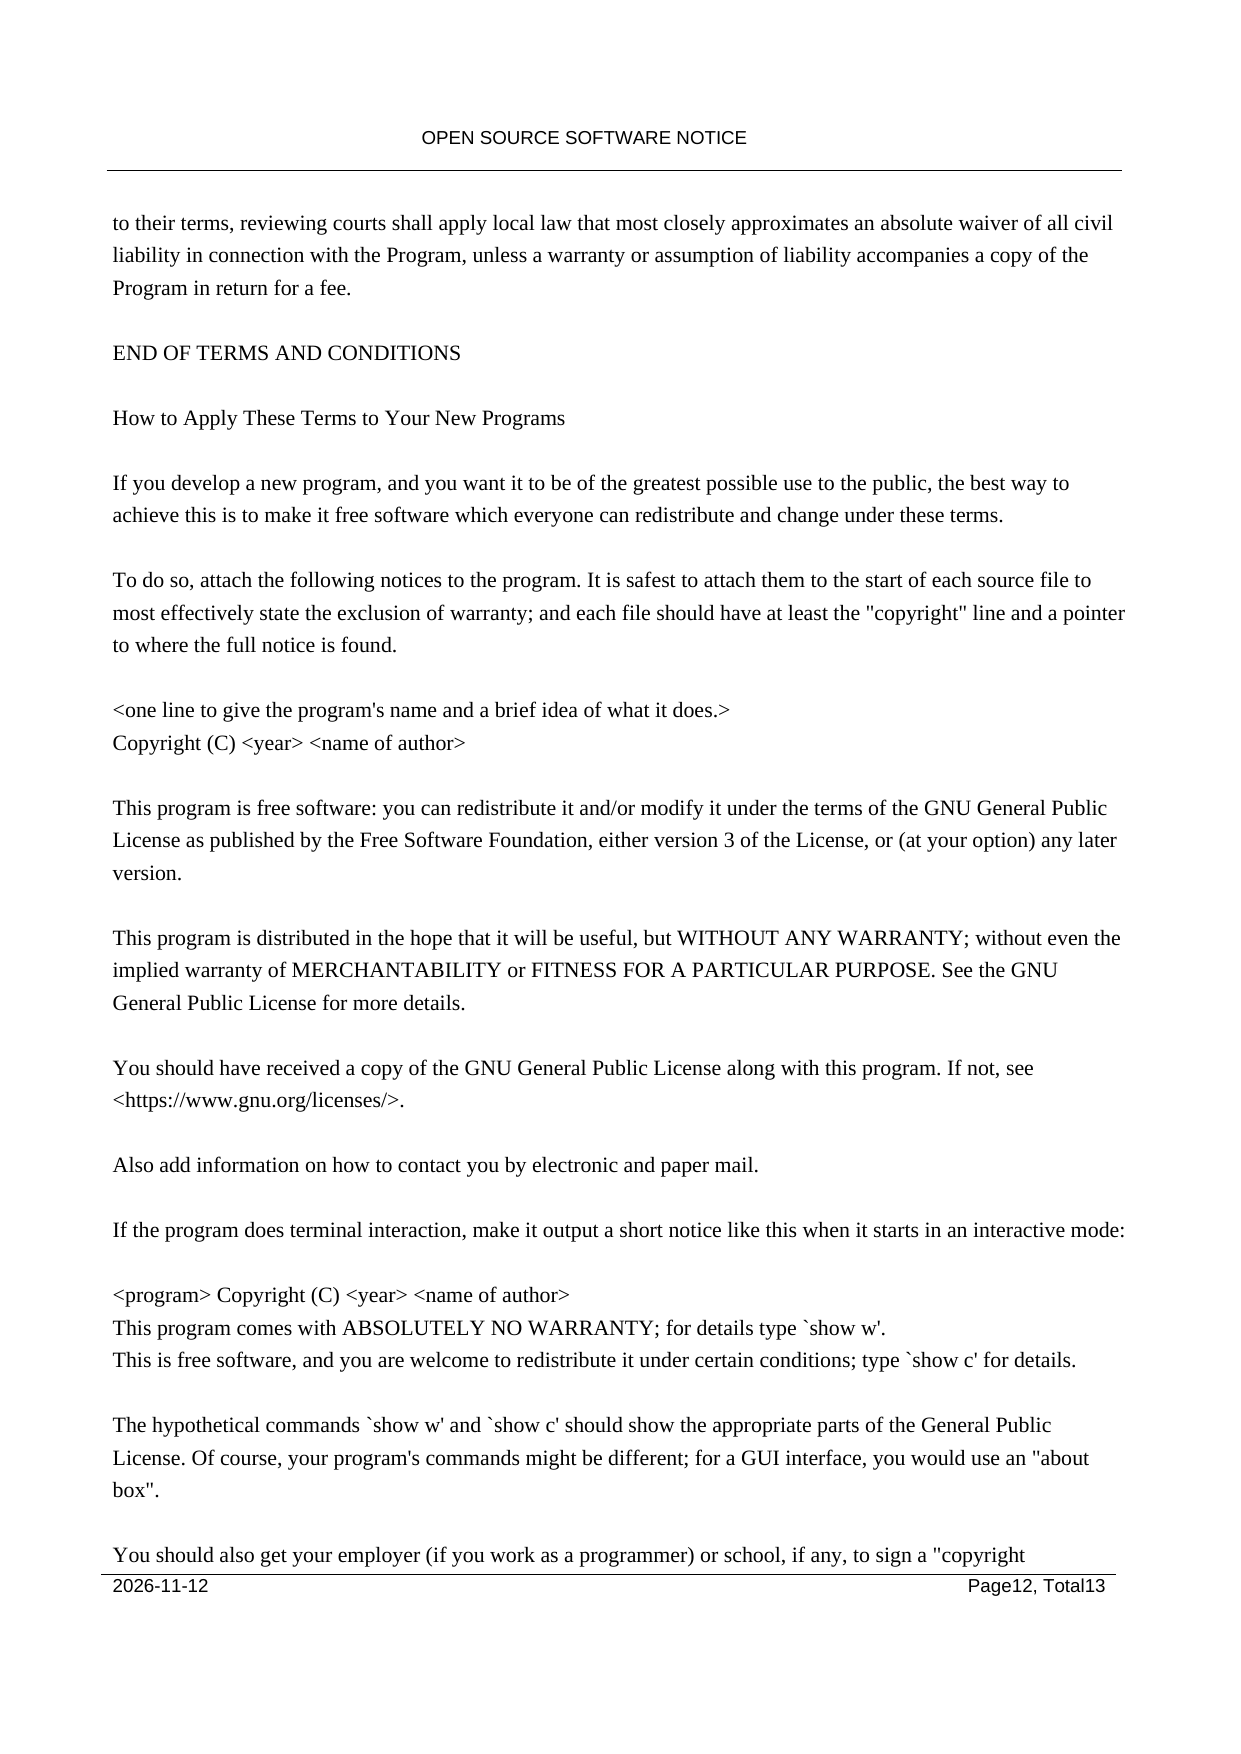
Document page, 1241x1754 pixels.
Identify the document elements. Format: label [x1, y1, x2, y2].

text [112, 206, 1128, 1571]
